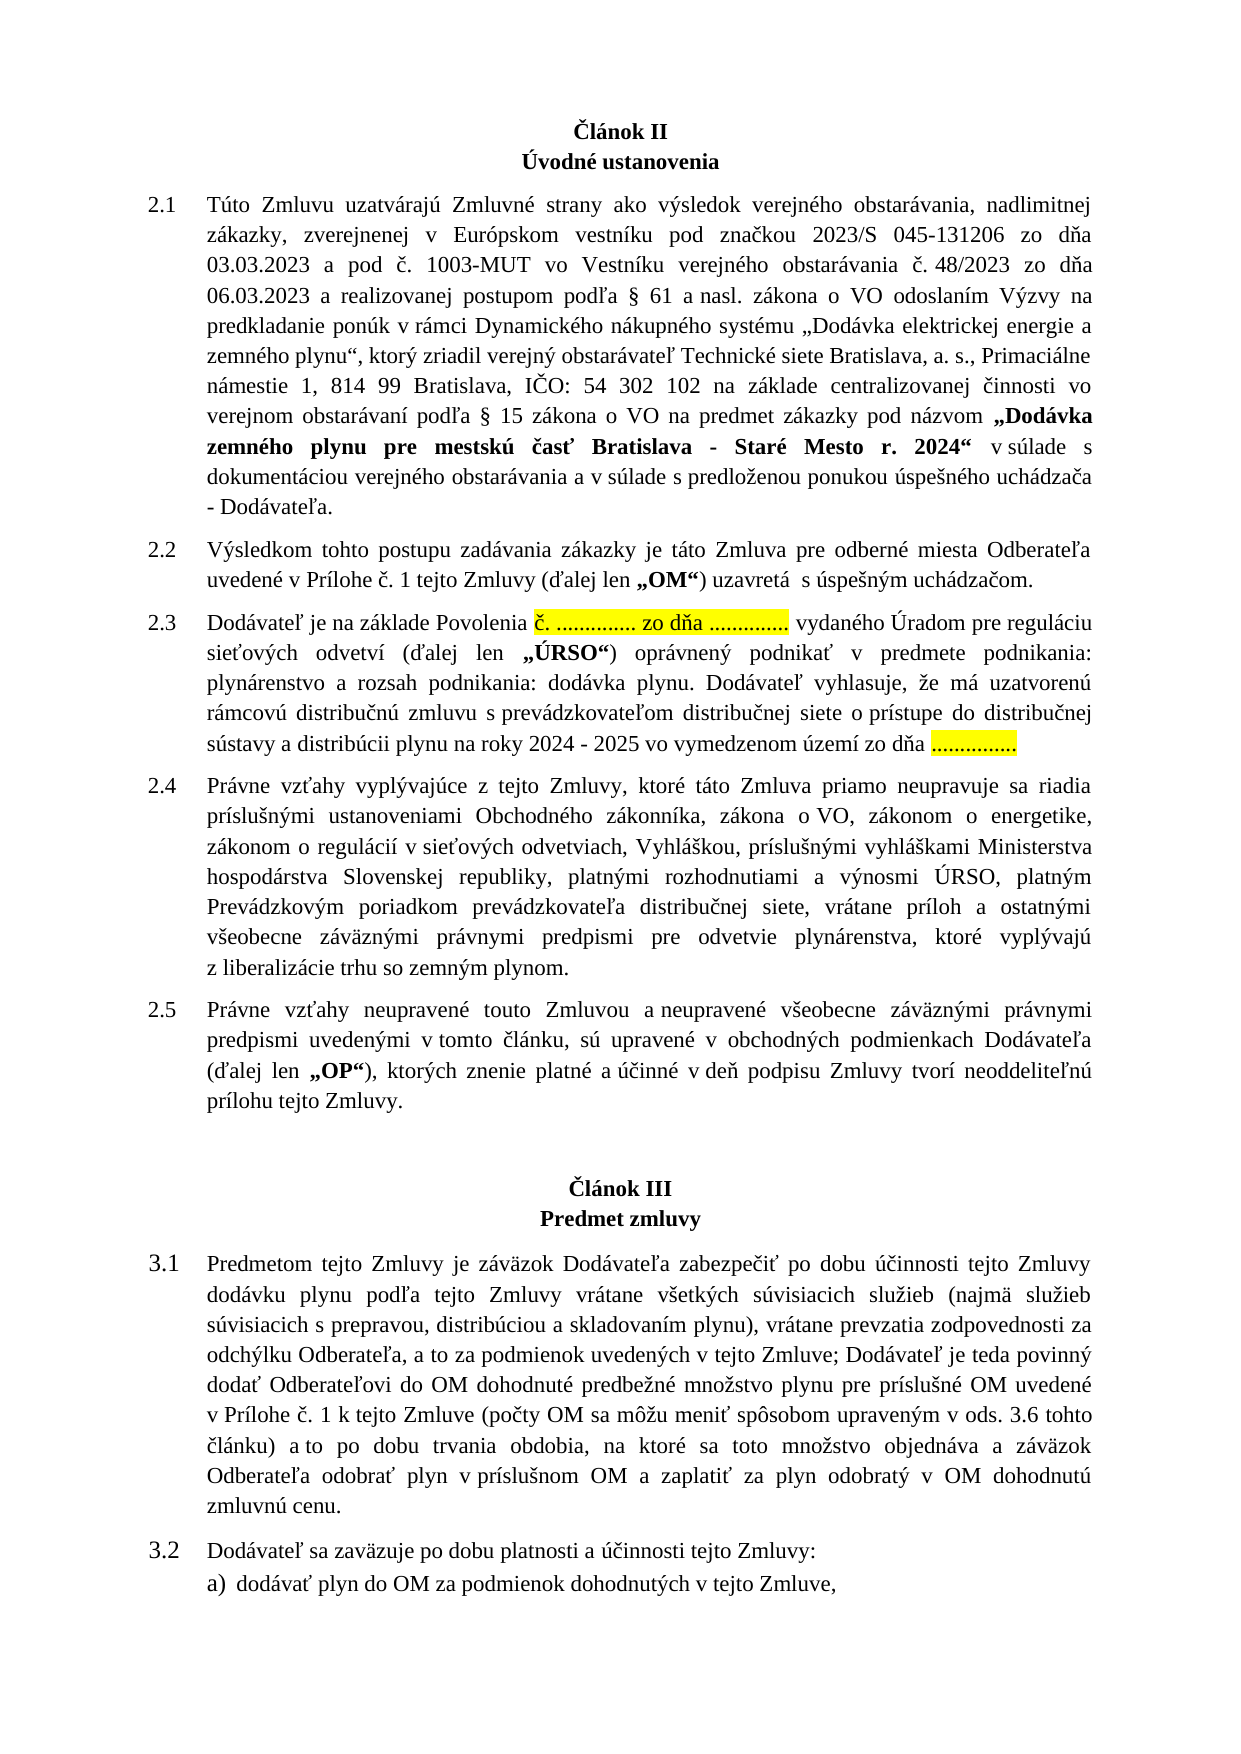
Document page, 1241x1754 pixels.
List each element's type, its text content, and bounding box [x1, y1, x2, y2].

text 2.5 Právne vzťahy neupravené touto Zmluvou a neupravené všeobecne záväznými právnymi predpismi uvedenými v tomto článku, sú upravené v obchodných podmienkach Dodávateľa (ďalej len „OP“), ktorých znenie platné a účinné v deň podpisu Zmluvy tvorí neoddeliteľnú prílohu tejto Zmluvy. [148, 996, 1093, 1113]
text 2.1 Túto Zmluvu uzatvárajú Zmluvné strany ako výsledok verejného obstarávania, nadlimitnej zákazky, zverejnenej v Európskom vestníku pod značkou 2023/S 045-131206 zo dňa 03.03.2023 a pod č. 1003-MUT vo Vestníku verejného obstarávania č. 48/2023 zo dňa 06.03.2023 a realizovanej postupom podľa § 61 a nasl. zákona o VO odoslaním Výzvy na predkladanie ponúk v rámci Dynamického nákupného systému „Dodávka elektrickej energie a zemného plynu“, ktorý zriadil verejný obstarávateľ Technické siete Bratislava, a. s., Primaciálne námestie 1, 814 99 Bratislava, IČO: 54 302 102 na základe centralizovanej činnosti vo verejnom obstarávaní podľa § 15 zákona o VO na predmet zákazky pod názvom „Dodávka zemného plynu pre mestskú časť Bratislava - Staré Mesto r. 2024“ v súlade s dokumentáciou verejného obstarávania a v súlade s predloženou ponukou úspešného uchádzača - Dodávateľa. [148, 191, 1093, 519]
text 2.4 Právne vzťahy vyplývajúce z tejto Zmluvy, ktoré táto Zmluva priamo neupravuje sa riadia príslušnými ustanoveniami Obchodného zákonníka, zákona o VO, zákonom o energetike, zákonom o regulácií v sieťových odvetviach, Vyhláškou, príslušnými vyhláškami Ministerstva hospodárstva Slovenskej republiky, platnými rozhodnutiami a výnosmi ÚRSO, platným Prevádzkovým poriadkom prevádzkovateľa distribučnej siete, vrátane príloh a ostatnými všeobecne záväznými právnymi predpismi pre odvetvie plynárenstva, ktoré vyplývajú z liberalizácie trhu so zemným plynom. [148, 772, 1093, 980]
text Predmet zmluvy [148, 1205, 1093, 1232]
text 2.2 Výsledkom tohto postupu zadávania zákazky je táto Zmluva pre odberné miesta Odberateľa uvedené v Prílohe č. 1 tejto Zmluvy (ďalej len „OM“) uzavretá s úspešným uchádzačom. [148, 536, 1093, 592]
list dodávať plyn do OM za podmienok dohodnutých v tejto Zmluve, [207, 1568, 1093, 1597]
text Úvodné ustanovenia [148, 148, 1093, 175]
text Článok III [148, 1175, 1092, 1201]
list Dodávateľ sa zaväzuje po dobu platnosti a účinnosti tejto Zmluvy: [148, 1535, 1093, 1563]
text 2.3 Dodávateľ je na základe Povolenia č. .............. zo dňa .............. vydaného Úradom pre reguláciu sieťových odvetví (ďalej len „ÚRSO“) oprávnený podnikať v predmete podnikania: plynárenstvo a rozsah podnikania: dodávka plynu. Dodávateľ vyhlasuje, že má uzatvorenú rámcovú distribučnú zmluvu s prevádzkovateľom distribučnej siete o prístupe do distribučnej sústavy a distribúcii plynu na roky 2024 - 2025 vo vymedzenom území zo dňa ............... [148, 609, 1093, 756]
list Predmetom tejto Zmluvy je záväzok Dodávateľa zabezpečiť po dobu účinnosti tejto Zmluvy dodávku plynu podľa tejto Zmluvy vrátane všetkých súvisiacich služieb (najmä služieb súvisiacich s prepravou, distribúciou a skladovaním plynu), vrátane prevzatia zodpovednosti za odchýlku Odberateľa, a to za podmienok uvedených v tejto Zmluve; Dodávateľ je teda povinný dodať Odberateľovi do OM dohodnuté predbežné množstvo plynu pre príslušné OM uvedené v Prílohe č. 1 k tejto Zmluve (počty OM sa môžu meniť spôsobom upraveným v ods. 3.6 tohto článku) a to po dobu trvania obdobia, na ktoré sa toto množstvo objednáva a záväzok Odberateľa odobrať plyn v príslušnom OM a zaplatiť za plyn odobratý v OM dohodnutú zmluvnú cenu. [148, 1248, 1093, 1518]
text Článok II [148, 118, 1093, 144]
